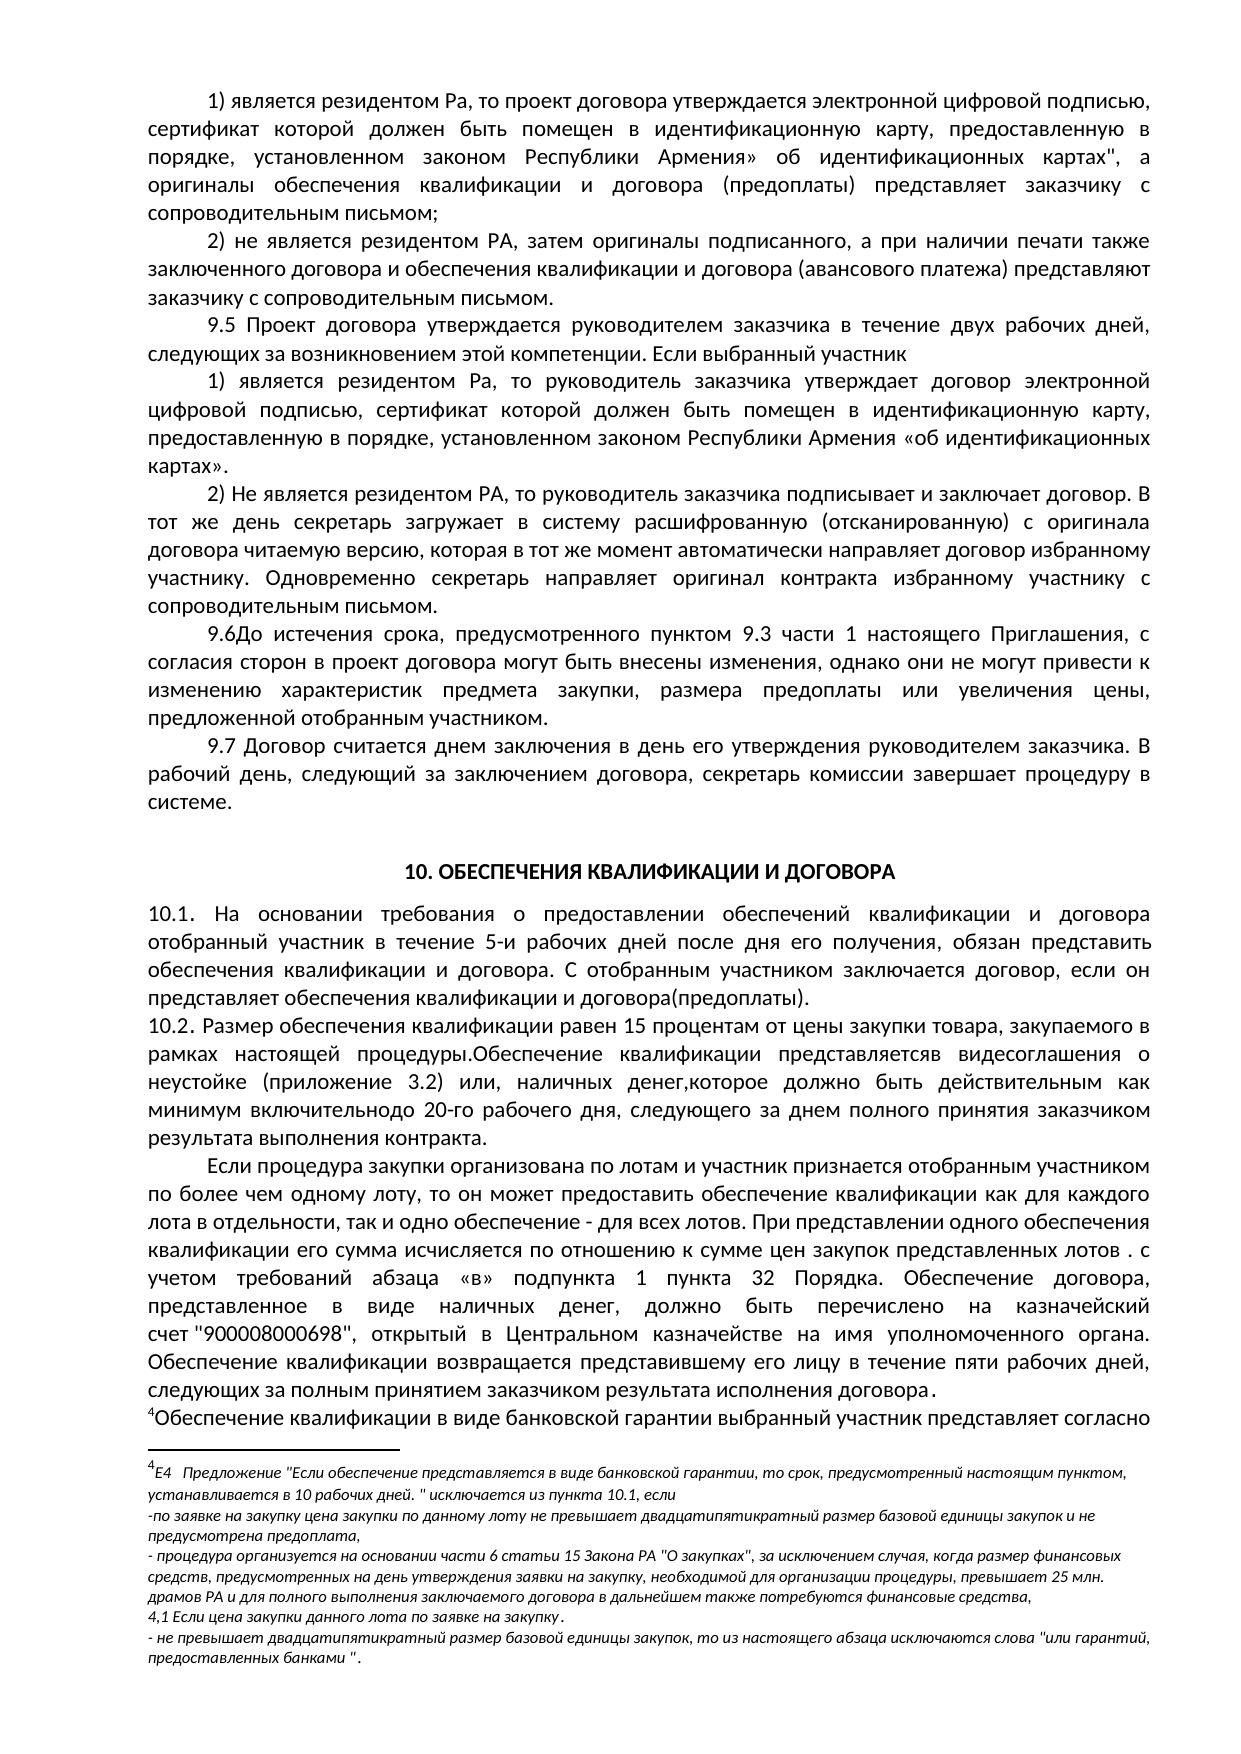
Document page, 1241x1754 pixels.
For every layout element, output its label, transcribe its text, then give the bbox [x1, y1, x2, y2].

text 9.7 Договор считается днем заключения в день его утверждения руководителем заказчика. В рабочий день, следующий за заключением договора, секретарь комиссии завершает процедуру в системе. [148, 731, 1152, 815]
text 10.2․ Размер обеспечения квалификации равен 15 процентам от цены закупки товара, закупаемого в рамках настоящей процедуры.Обеспечение квалификации представляетсяв виде соглашения о неустойке (приложение 3.2) или , наличных денег,которое должно быть действительным как минимум включительнодо 20-го рабочего дня, следующего за днем полного принятия заказчиком результата выполнения контракта. [148, 1011, 1152, 1151]
text 9.6До истечения срока, предусмотренного пунктом 9.3 части 1 настоящего Приглашения, с согласия сторон в проект договора могут быть внесены изменения, однако они не могут привести к изменению характеристик предмета закупки, размера предоплаты или увеличения цены, предложенной отобранным участником. [148, 619, 1152, 731]
text 2) не является резидентом РА, затем оригиналы подписанного, а при наличии печати также заключенного договора и обеспечения квалификации и договора (авансового платежа) представляют заказчику с сопроводительным письмом. [148, 227, 1152, 311]
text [148, 1403, 1152, 1431]
text 1) является резидентом Ра, то руководитель заказчика утверждает договор электронной цифровой подписью, сертификат которой должен быть помещен в идентификационную карту, предоставленную в порядке, установленном законом Республики Армения «об идентификационных картах». [148, 367, 1152, 479]
text 10. ОБЕСПЕЧЕНИЯ КВАЛИФИКАЦИИ И ДОГОВОРА [148, 857, 1152, 885]
text 1) является резидентом Ра, то проект договора утверждается электронной цифровой подписью, сертификат которой должен быть помещен в идентификационную карту, предоставленную в порядке, установленном законом Республики Армения» об идентификационных картах", а оригиналы обеспечения квалификации и договора (предоплаты) представляет заказчику с сопроводительным письмом; [148, 86, 1152, 227]
text 9.5 Проект договора утверждается руководителем заказчика в течение двух рабочих дней, следующих за возникновением этой компетенции. Если выбранный участник [148, 311, 1152, 367]
text Если процедура закупки организована по лотам и участник признается отобранным участником по более чем одному лоту, то он может предоставить обеспечение квалификации как для каждого лота в отдельности, так и одно обеспечение - для всех лотов. При представлении одного обеспечения квалификации его сумма исчисляется по отношению к сумме цен закупок представленных лотов . с учетом требований абзаца «в» подпункта 1 пункта 32 Порядка. Обеспечение договора, представленное в виде наличных денег, должно быть перечислено на казначейский счет "900008000698", открытый в Центральном казначействе на имя уполномоченного органа. Обеспечение квалификации возвращается представившему его лицу в течение пяти рабочих дней, следующих за полным принятием заказчиком результата исполнения договора․ [148, 1151, 1152, 1403]
text 2) Не является резидентом РА, то руководитель заказчика подписывает и заключает договор. В тот же день секретарь загружает в систему расшифрованную (отсканированную) с оригинала договора читаемую версию, которая в тот же момент автоматически направляет договор избранному участнику. Одновременно секретарь направляет оригинал контракта избранному участнику с сопроводительным письмом. [148, 479, 1152, 619]
text 10.1․ На основании требования о предоставлении обеспечений квалификации и договора отобранный участник в течение 5-и рабочих дней после дня его получения, обязан представить обеспечения квалификации и договора. С отобранным участником заключается договор, если он представляет обеспечения квалификации и договора(предоплаты). [148, 899, 1152, 1011]
